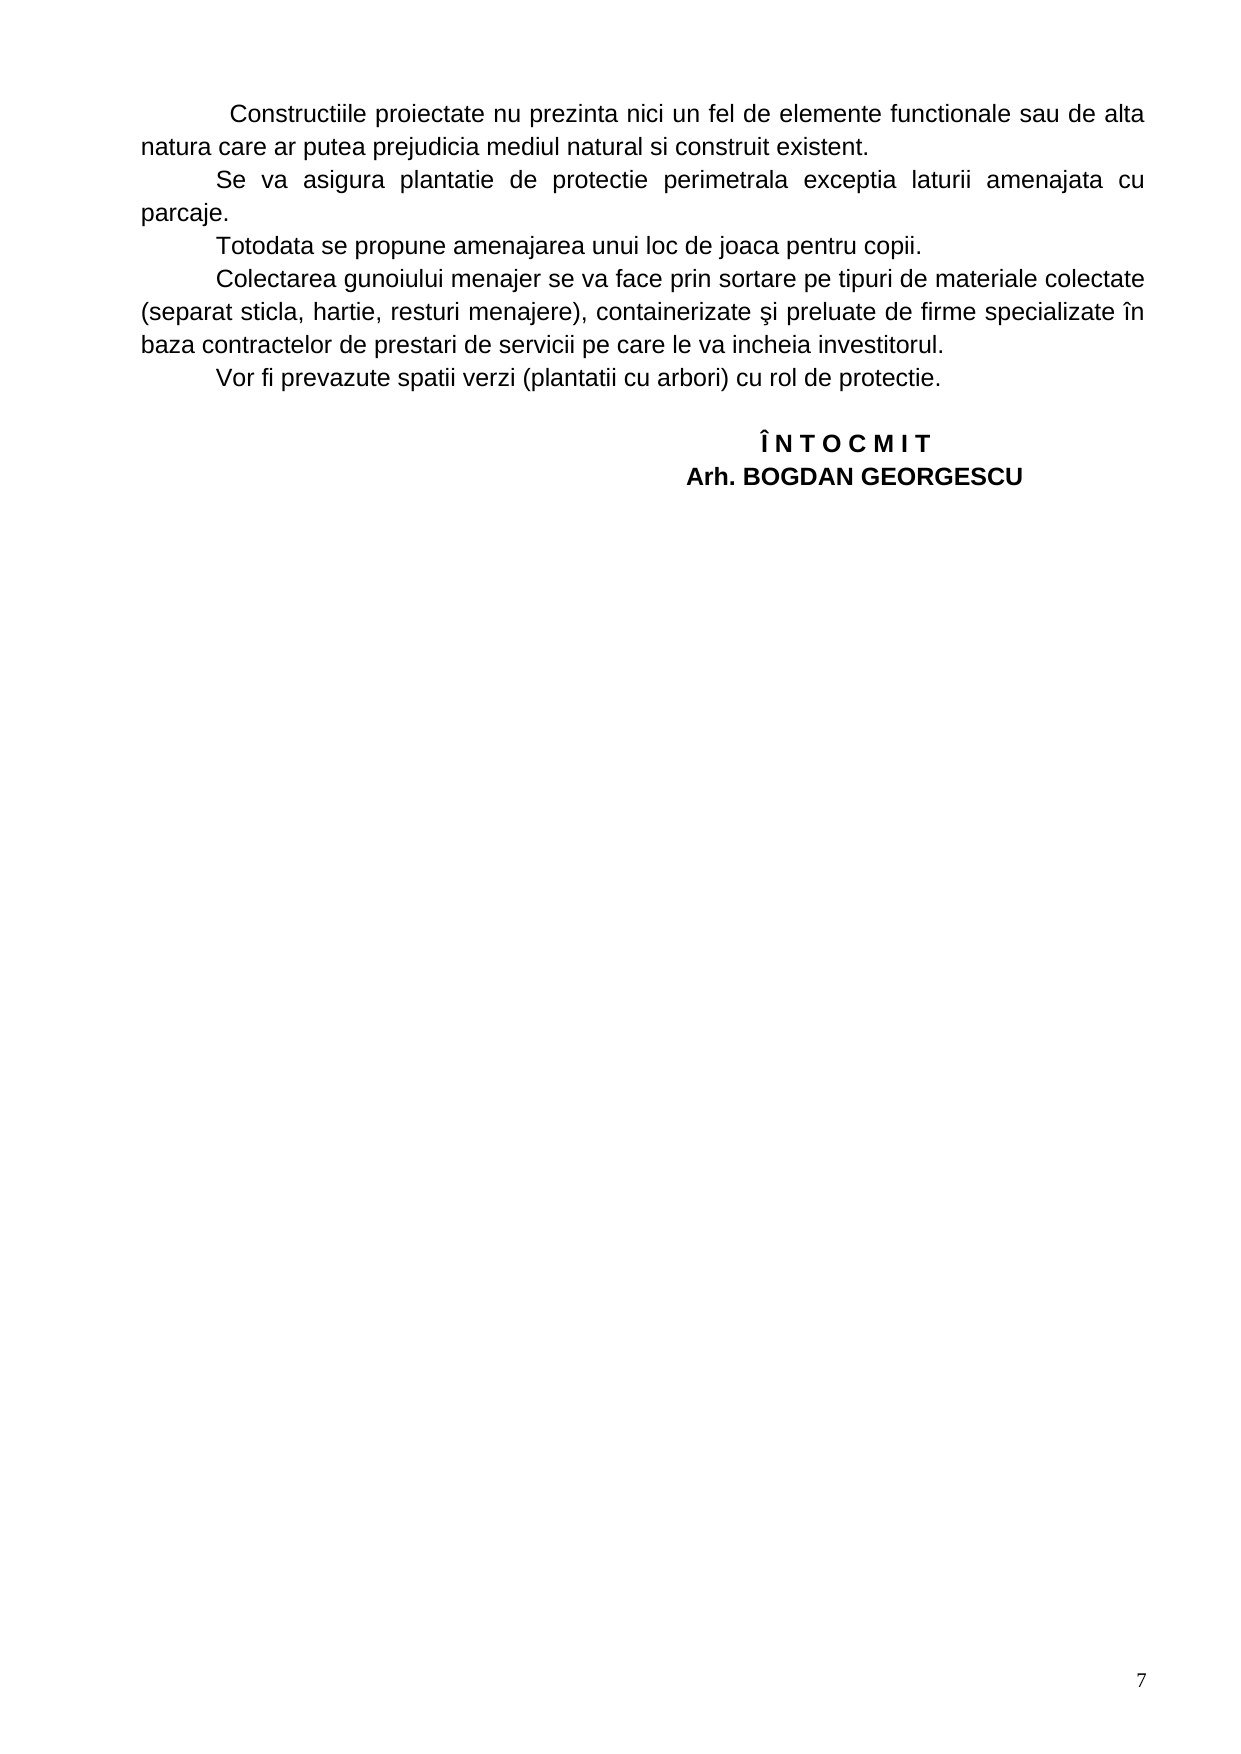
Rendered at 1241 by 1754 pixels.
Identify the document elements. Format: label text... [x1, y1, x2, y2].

text Î N T O C M I T [577, 429, 1146, 458]
text Constructiile proiectate nu prezinta nici un fel de elemente functionale sau de alta natura care ar putea prejudicia mediul natural si construit existent. [141, 99, 1146, 161]
text Arh. BOGDAN GEORGESCU [502, 462, 1146, 491]
text Colectarea gunoiului menajer se va face prin sortare pe tipuri de materiale colectate (separat sticla, hartie, resturi menajere), containerizate şi preluate de firme specializate în baza contractelor de prestari de servicii pe care le va incheia investitorul. [141, 264, 1146, 359]
text Totodata se propune amenajarea unui loc de joaca pentru copii. [141, 231, 1146, 260]
text Se va asigura plantatie de protectie perimetrala exceptia laturii amenajata cu parcaje. [141, 165, 1146, 227]
text Vor fi prevazute spatii verzi (plantatii cu arbori) cu rol de protectie. [141, 363, 1146, 392]
